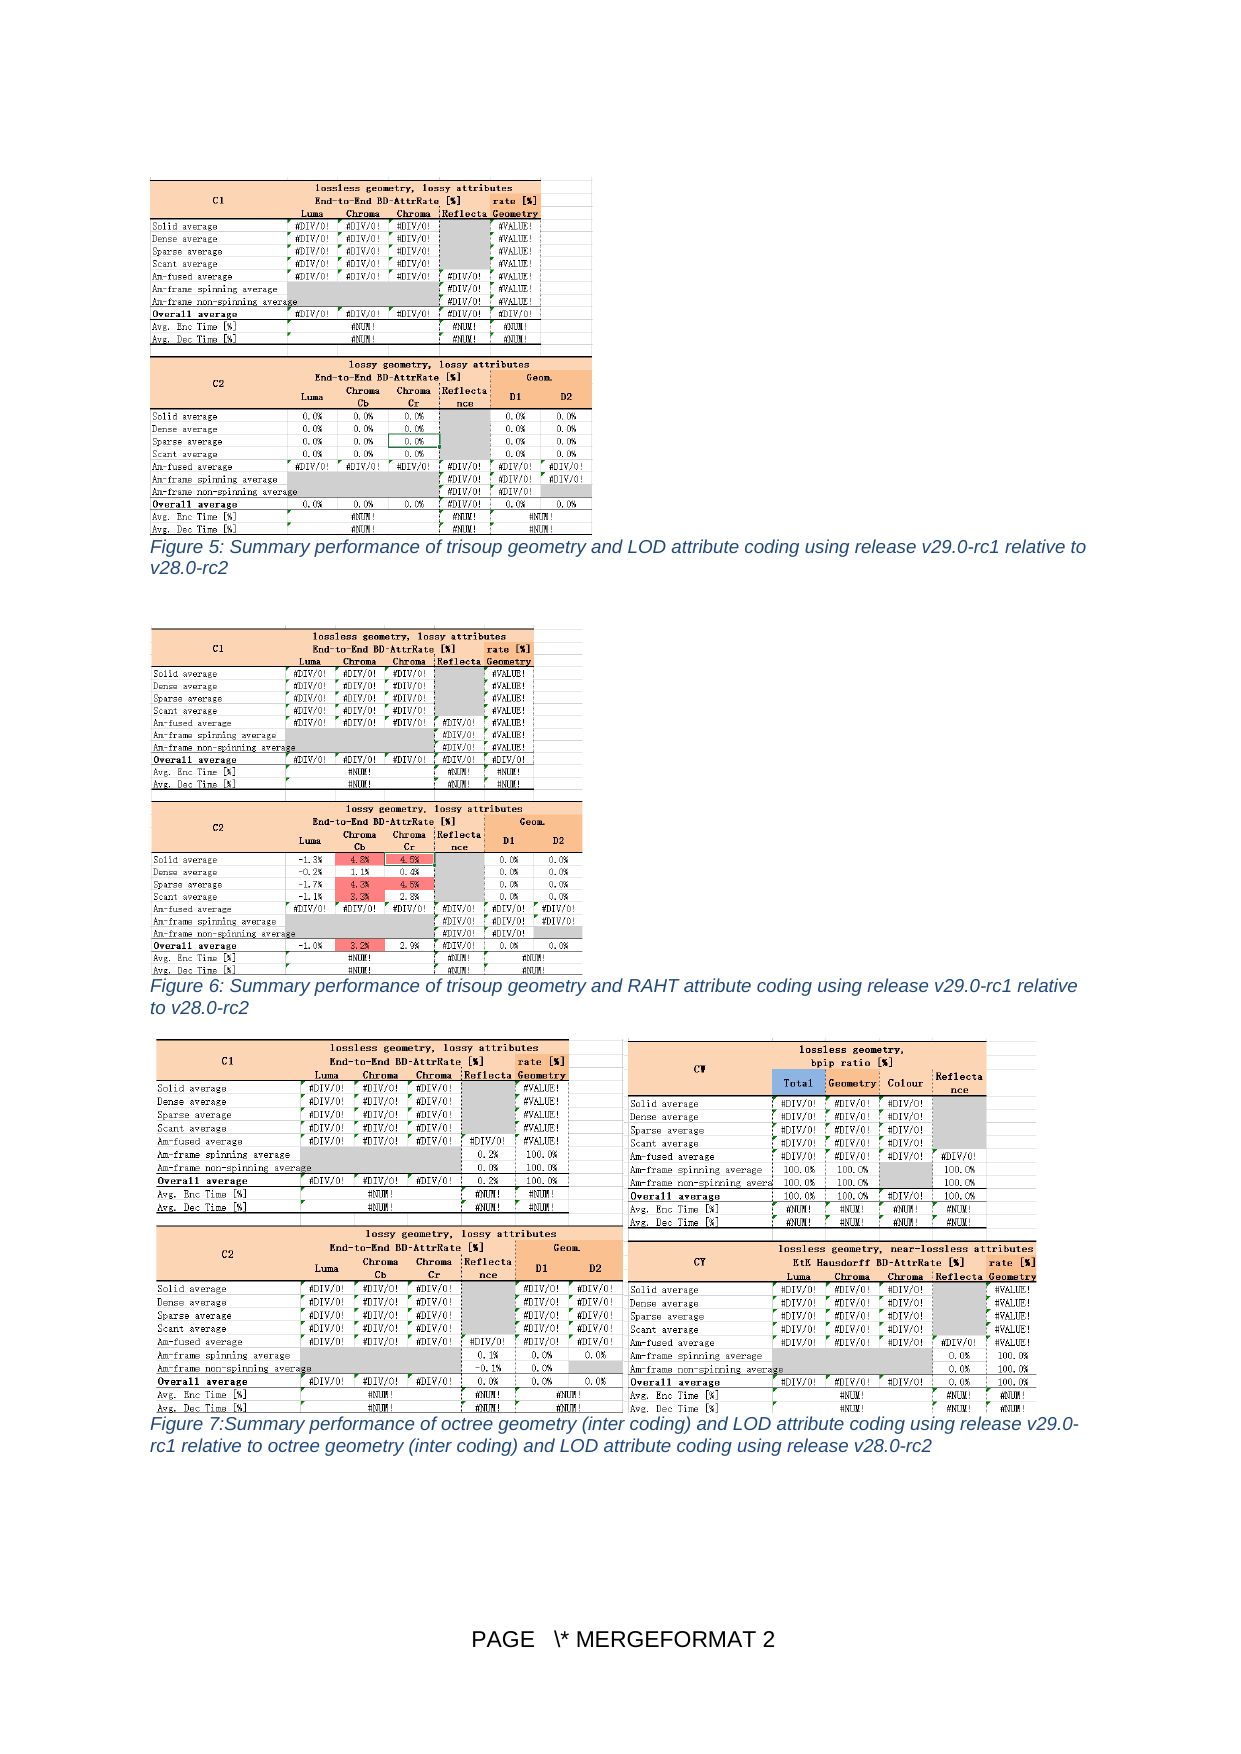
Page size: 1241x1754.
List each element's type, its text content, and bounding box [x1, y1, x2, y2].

picture [150, 177, 593, 536]
text Figure 6: Summary performance of trisoup geometry and RAHT attribute coding using release v29.0-rc1 relative to v28.0-rc2 [150, 975, 1090, 1018]
picture [150, 625, 583, 975]
text Figure 7:Summary performance of octree geometry (inter coding) and LOD attribute coding using release v29.0-rc1 relative to octree geometry (inter coding) and LOD attribute coding using release v28.0-rc2 [150, 1413, 1090, 1456]
text Figure 5: Summary performance of trisoup geometry and LOD attribute coding using release v29.0-rc1 relative to v28.0-rc2 [150, 536, 1090, 579]
picture [156, 1038, 1037, 1413]
